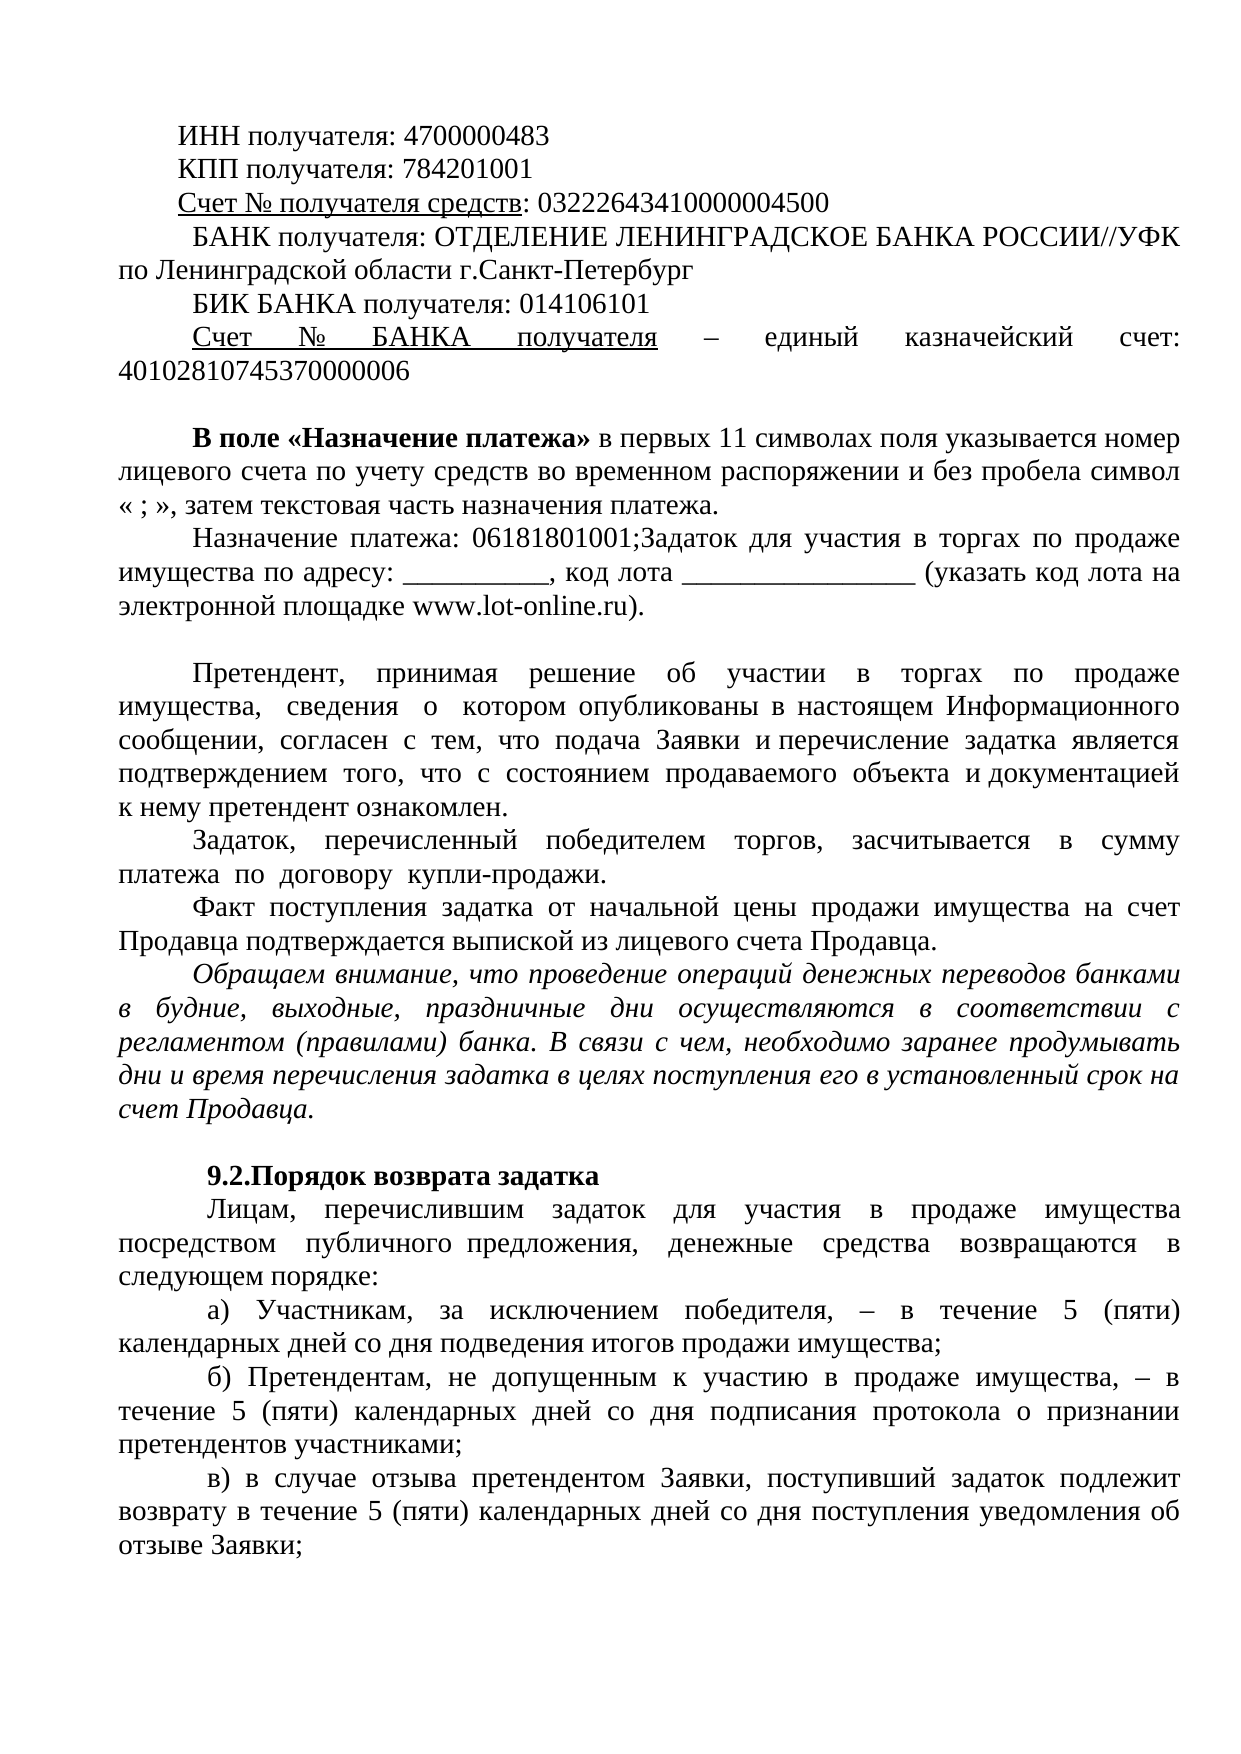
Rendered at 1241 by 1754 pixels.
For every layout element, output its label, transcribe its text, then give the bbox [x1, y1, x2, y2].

text ИНН получателя: 4700000483 [118, 118, 1181, 152]
text Счет № БАНКА получателя – единый казначейский счет: 40102810745370000006 [118, 319, 1181, 386]
text Назначение платежа: 06181801001;Задаток для участия в торгах по продаже имущества по адресу: __________, код лота ________________ (указать код лота на электронной площадке www.lot-online.ru). [118, 521, 1181, 621]
text а) Участникам, за исключением победителя, – в течение 5 (пяти) календарных дней со дня подведения итогов продажи имущества; [118, 1292, 1181, 1359]
text Обращаем внимание, что проведение операций денежных переводов банками в будние, выходные, праздничные дни осуществляются в соответствии с регламентом (правилами) банка. В связи с чем, необходимо заранее продумывать дни и время перечисления задатка в целях поступления его в установленный срок на счет Продавца. [118, 957, 1181, 1124]
text в) в случае отзыва претендентом Заявки, поступивший задаток подлежит возврату в течение 5 (пяти) календарных дней со дня поступления уведомления об отзыве Заявки; [118, 1460, 1181, 1560]
text БИК БАНКА получателя: 014106101 [118, 286, 1181, 319]
text Задаток, перечисленный победителем торгов, засчитывается в сумму платежа по договору купли-продажи. [118, 822, 1181, 889]
text КПП получателя: 784201001 [118, 152, 1181, 185]
text В поле «Назначение платежа» в первых 11 символах поля указывается номер лицевого счета по учету средств во временном распоряжении и без пробела символ « ; », затем текстовая часть назначения платежа. [118, 420, 1181, 521]
text Лицам, перечислившим задаток для участия в продаже имущества посредством публичного предложения, денежные средства возвращаются в следующем порядке: [118, 1191, 1181, 1292]
text БАНК получателя: ОТДЕЛЕНИЕ ЛЕНИНГРАДСКОЕ БАНКА РОССИИ//УФК по Ленинградской области г.Санкт-Петербург [118, 219, 1181, 286]
text 9.2.Порядок возврата задатка [207, 1158, 1181, 1191]
text б) Претендентам, не допущенным к участию в продаже имущества, – в течение 5 (пяти) календарных дней со дня подписания протокола о признании претендентов участниками; [118, 1359, 1181, 1460]
text Факт поступления задатка от начальной цены продажи имущества на счет Продавца подтверждается выпиской из лицевого счета Продавца. [118, 889, 1181, 957]
text Претендент, принимая решение об участии в торгах по продаже имущества, сведения о котором опубликованы в настоящем Информационного сообщении, согласен с тем, что подача Заявки и перечисление задатка является подтверждением того, что с состоянием продаваемого объекта и документацией к нему претендент ознакомлен. [118, 655, 1181, 822]
text Счет № получателя средств: 03222643410000004500 [118, 185, 1181, 219]
